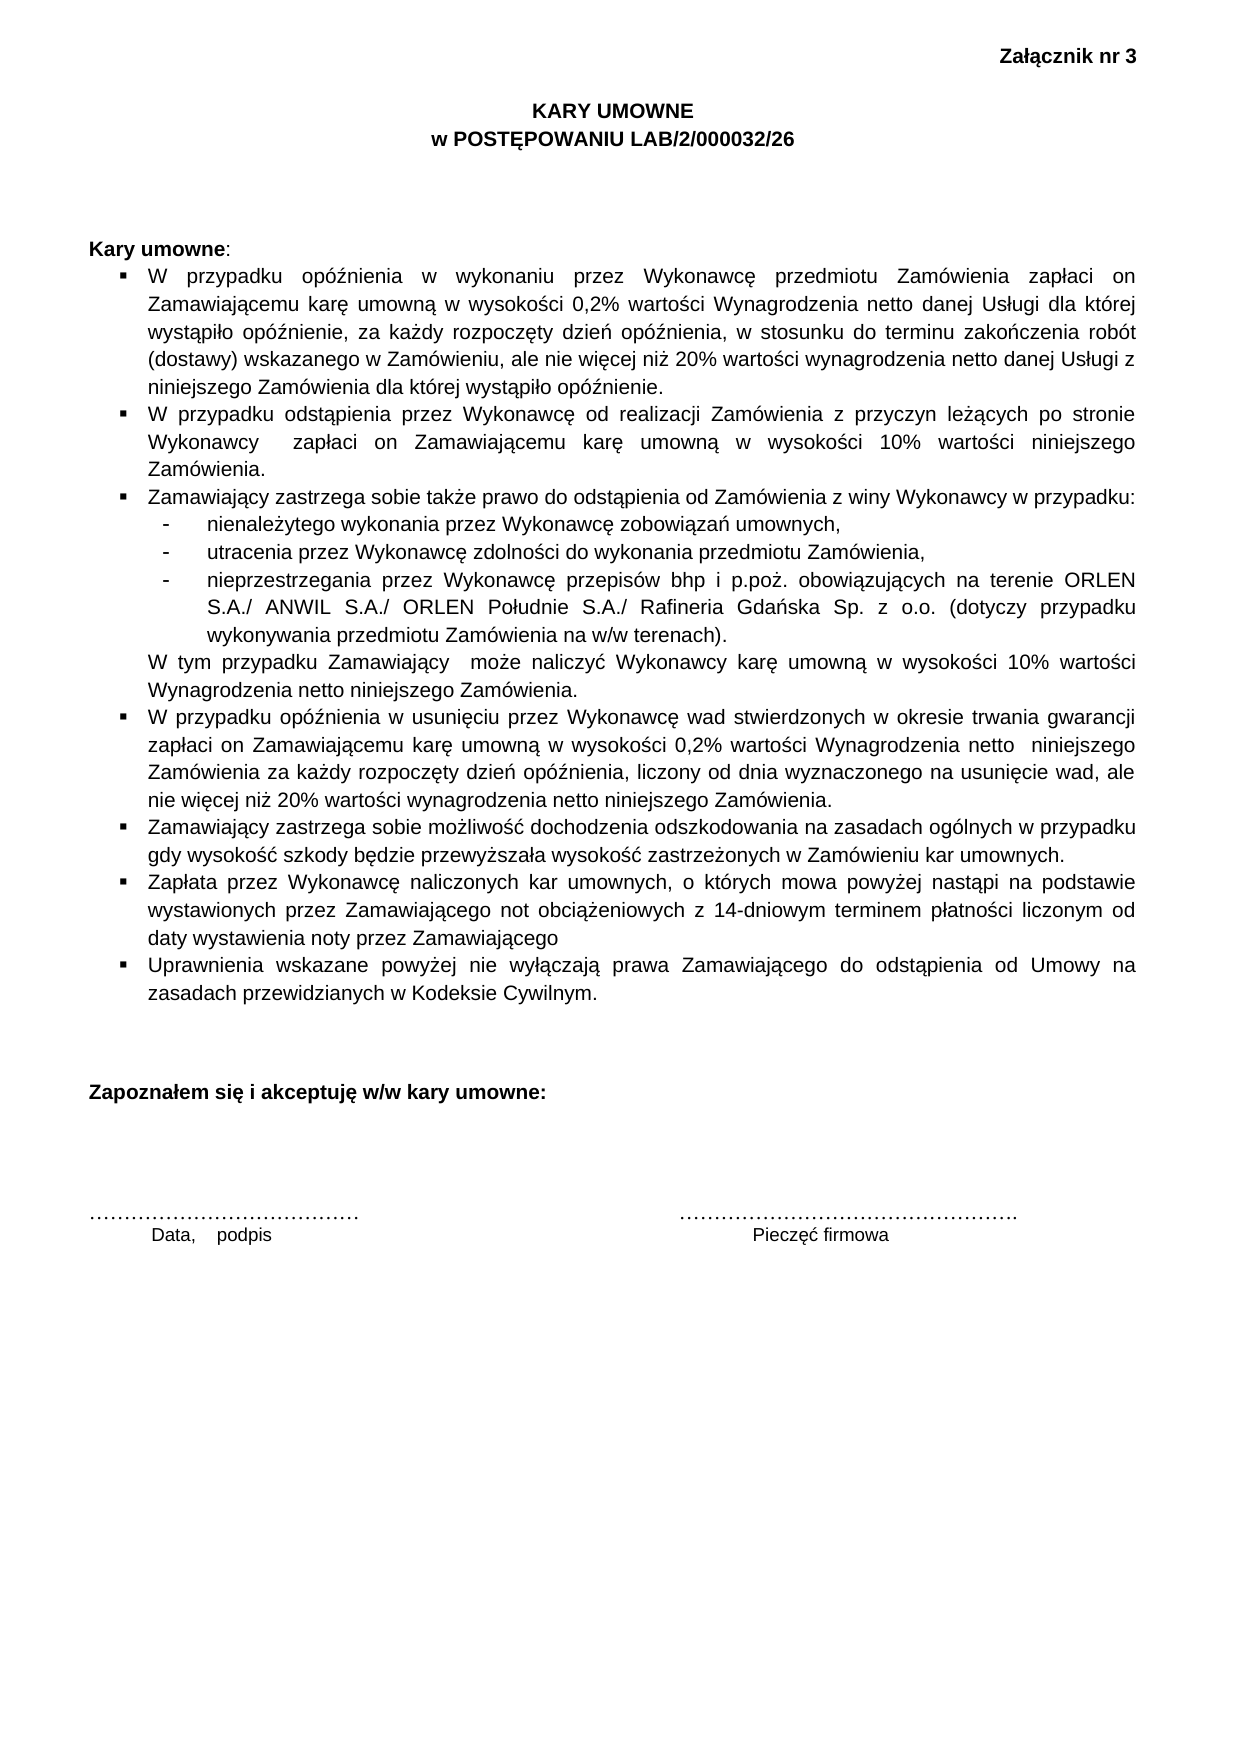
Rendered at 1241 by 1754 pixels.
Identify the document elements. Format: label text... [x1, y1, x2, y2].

text Załącznik nr 3 [89, 44, 1137, 68]
list W przypadku opóźnienia w wykonaniu przez Wykonawcę przedmiotu Zamówienia zapłaci on Zamawiającemu karę umowną w wysokości 0,2% wartości Wynagrodzenia netto danej Usługi dla której wystąpiło opóźnienie, za każdy rozpoczęty dzień opóźnienia, w stosunku do terminu zakończenia robót (dostawy) wskazanego w Zamówieniu, ale nie więcej niż 20% wartości wynagrodzenia netto danej Usługi z niniejszego Zamówienia dla której wystąpiło opóźnienie. [118, 264, 1137, 398]
list nieprzestrzegania przez Wykonawcę przepisów bhp i p.poż. obowiązujących na terenie ORLEN S.A./ ANWIL S.A./ ORLEN Południe S.A./ Rafineria Gdańska Sp. z o.o. (dotyczy przypadku wykonywania przedmiotu Zamówienia na w/w terenach). [162, 567, 1137, 646]
list Uprawnienia wskazane powyżej nie wyłączają prawa Zamawiającego do odstąpienia od Umowy na zasadach przewidzianych w Kodeksie Cywilnym. [118, 953, 1137, 1004]
list Zamawiający zastrzega sobie także prawo do odstąpienia od Zamówienia z winy Wykonawcy w przypadku: [118, 484, 1137, 509]
list Zapłata przez Wykonawcę naliczonych kar umownych, o których mowa powyżej nastąpi na podstawie wystawionych przez Zamawiającego not obciążeniowych z 14-dniowym terminem płatności liczonym od daty wystawienia noty przez Zamawiającego [118, 870, 1137, 949]
text Kary umowne: [89, 237, 1137, 261]
text w POSTĘPOWANIU LAB/2/000032/26 [89, 127, 1137, 151]
list Zamawiający zastrzega sobie możliwość dochodzenia odszkodowania na zasadach ogólnych w przypadku gdy wysokość szkody będzie przewyższała wysokość zastrzeżonych w Zamówieniu kar umownych. [118, 815, 1137, 867]
text Data, podpis Pieczęć firmowa [89, 1224, 1137, 1246]
text KARY UMOWNE [89, 99, 1137, 123]
list utracenia przez Wykonawcę zdolności do wykonania przedmiotu Zamówienia, [162, 540, 1137, 564]
text ………………………………… …………………………………………. [89, 1200, 1137, 1224]
list nienależytego wykonania przez Wykonawcę zobowiązań umownych, [162, 512, 1137, 536]
text Zapoznałem się i akceptuję w/w kary umowne: [89, 1080, 1137, 1104]
list W przypadku opóźnienia w usunięciu przez Wykonawcę wad stwierdzonych w okresie trwania gwarancji zapłaci on Zamawiającemu karę umowną w wysokości 0,2% wartości Wynagrodzenia netto niniejszego Zamówienia za każdy rozpoczęty dzień opóźnienia, liczony od dnia wyznaczonego na usunięcie wad, ale nie więcej niż 20% wartości wynagrodzenia netto niniejszego Zamówienia. [118, 705, 1137, 812]
text W tym przypadku Zamawiający może naliczyć Wykonawcy karę umowną w wysokości 10% wartości Wynagrodzenia netto niniejszego Zamówienia. [148, 650, 1137, 701]
list W przypadku odstąpienia przez Wykonawcę od realizacji Zamówienia z przyczyn leżących po stronie Wykonawcy zapłaci on Zamawiającemu karę umowną w wysokości 10% wartości niniejszego Zamówienia. [118, 402, 1137, 481]
